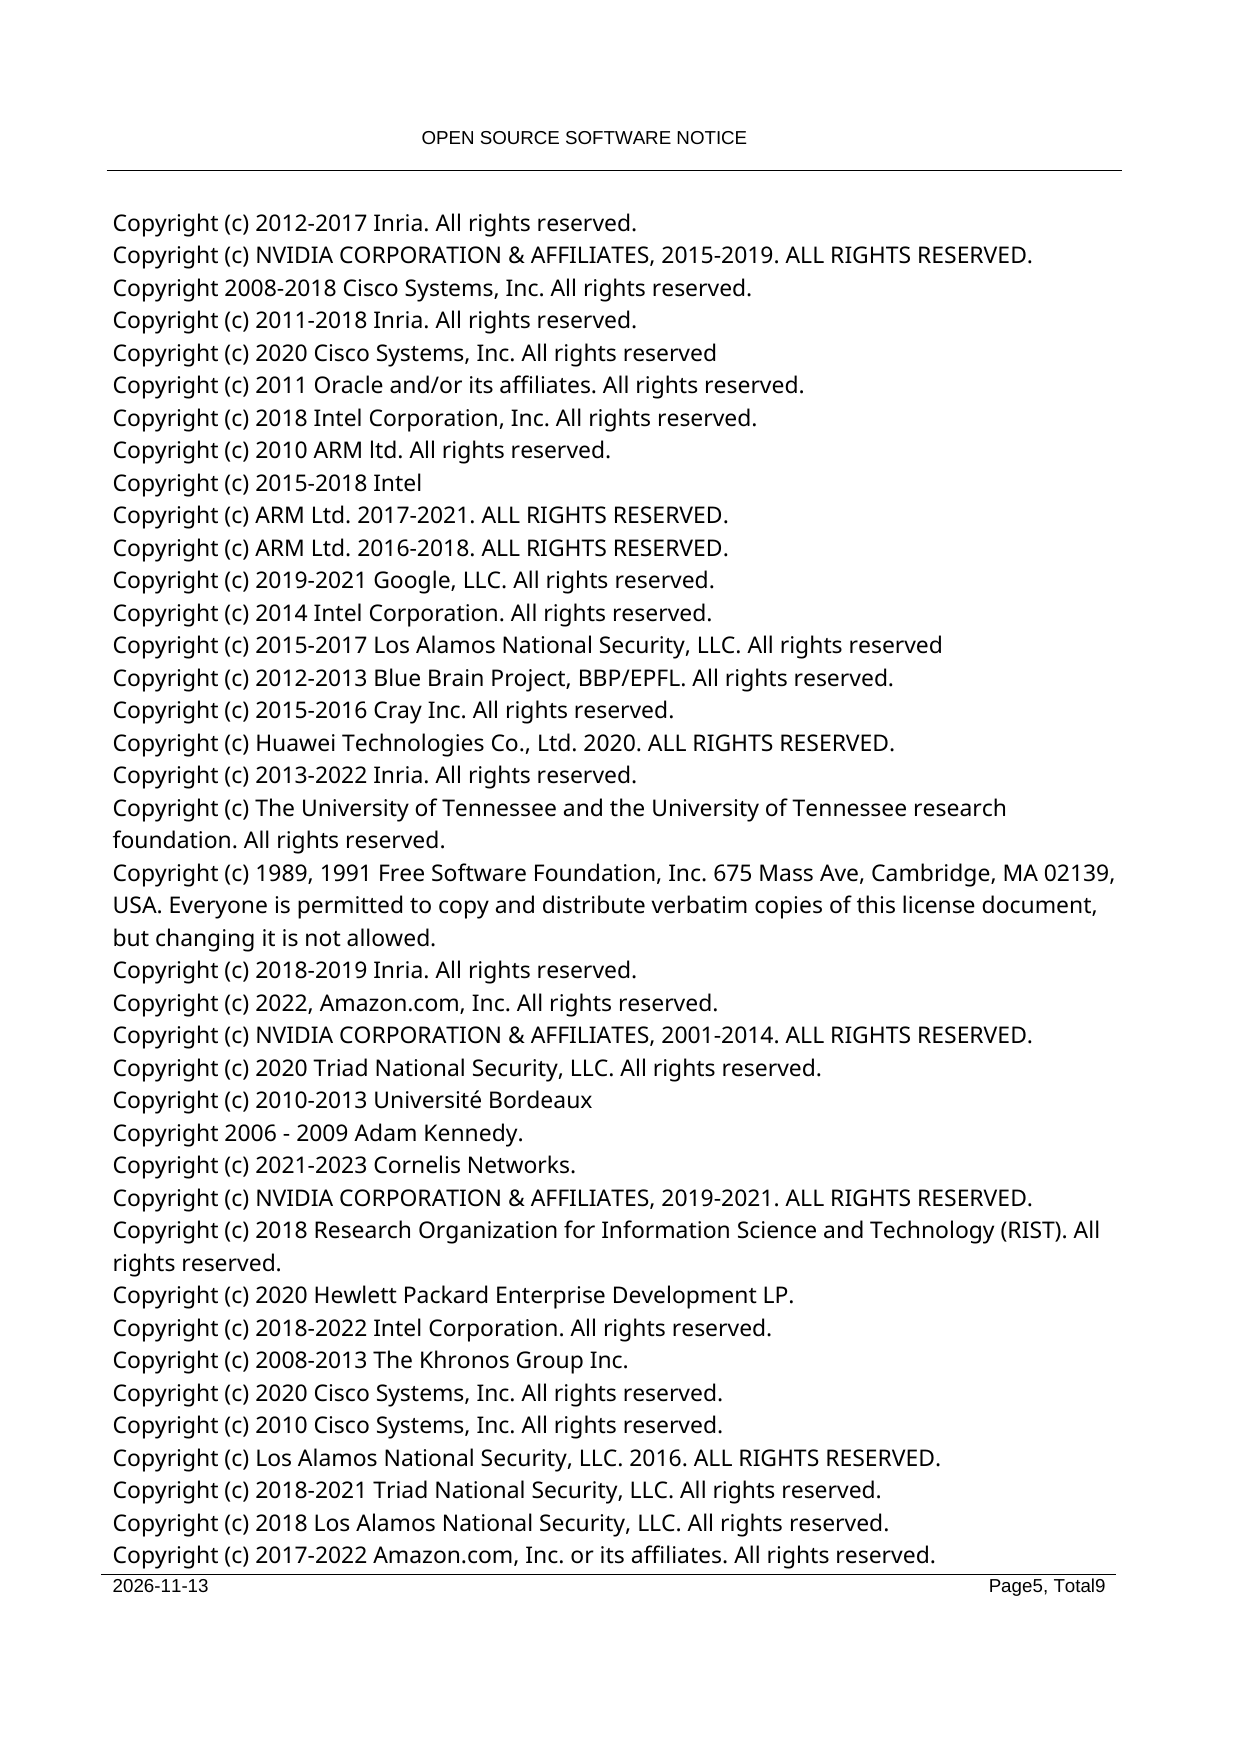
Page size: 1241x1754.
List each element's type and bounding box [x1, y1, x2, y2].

text [112, 206, 1128, 1571]
